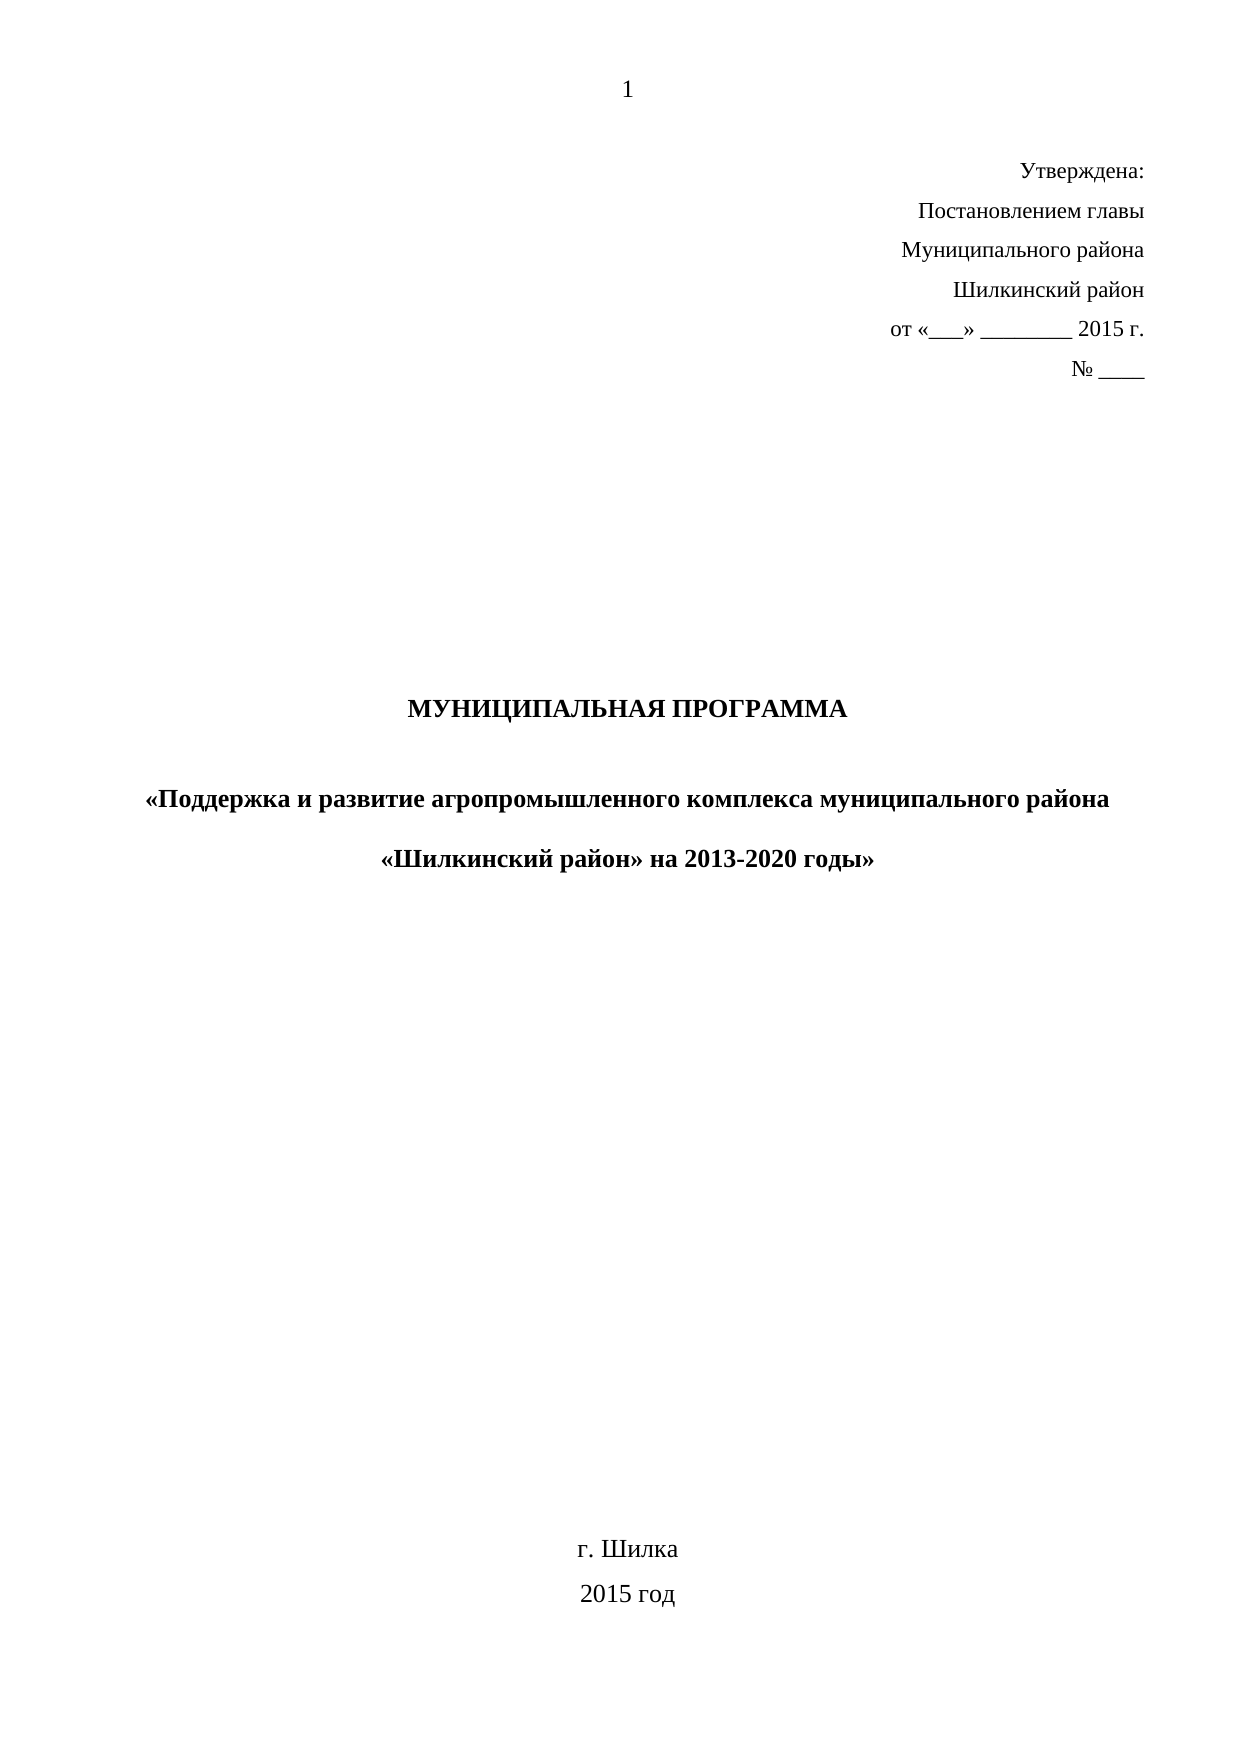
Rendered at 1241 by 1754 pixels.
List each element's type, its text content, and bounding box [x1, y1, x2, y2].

text МУНИЦИПАЛЬНАЯ ПРОГРАММА [103, 693, 1152, 723]
text «Поддержка и развитие агропромышленного комплекса муниципального района «Шилкинский район» на 2013-2020 годы» [103, 783, 1152, 873]
text 2015 год [103, 1578, 1152, 1608]
table_header Утверждена: Постановлением главы Муниципального района Шилкинский район от «___» ________ 2015 г. № ____ [793, 158, 1156, 559]
text г. Шилка [103, 1533, 1152, 1563]
